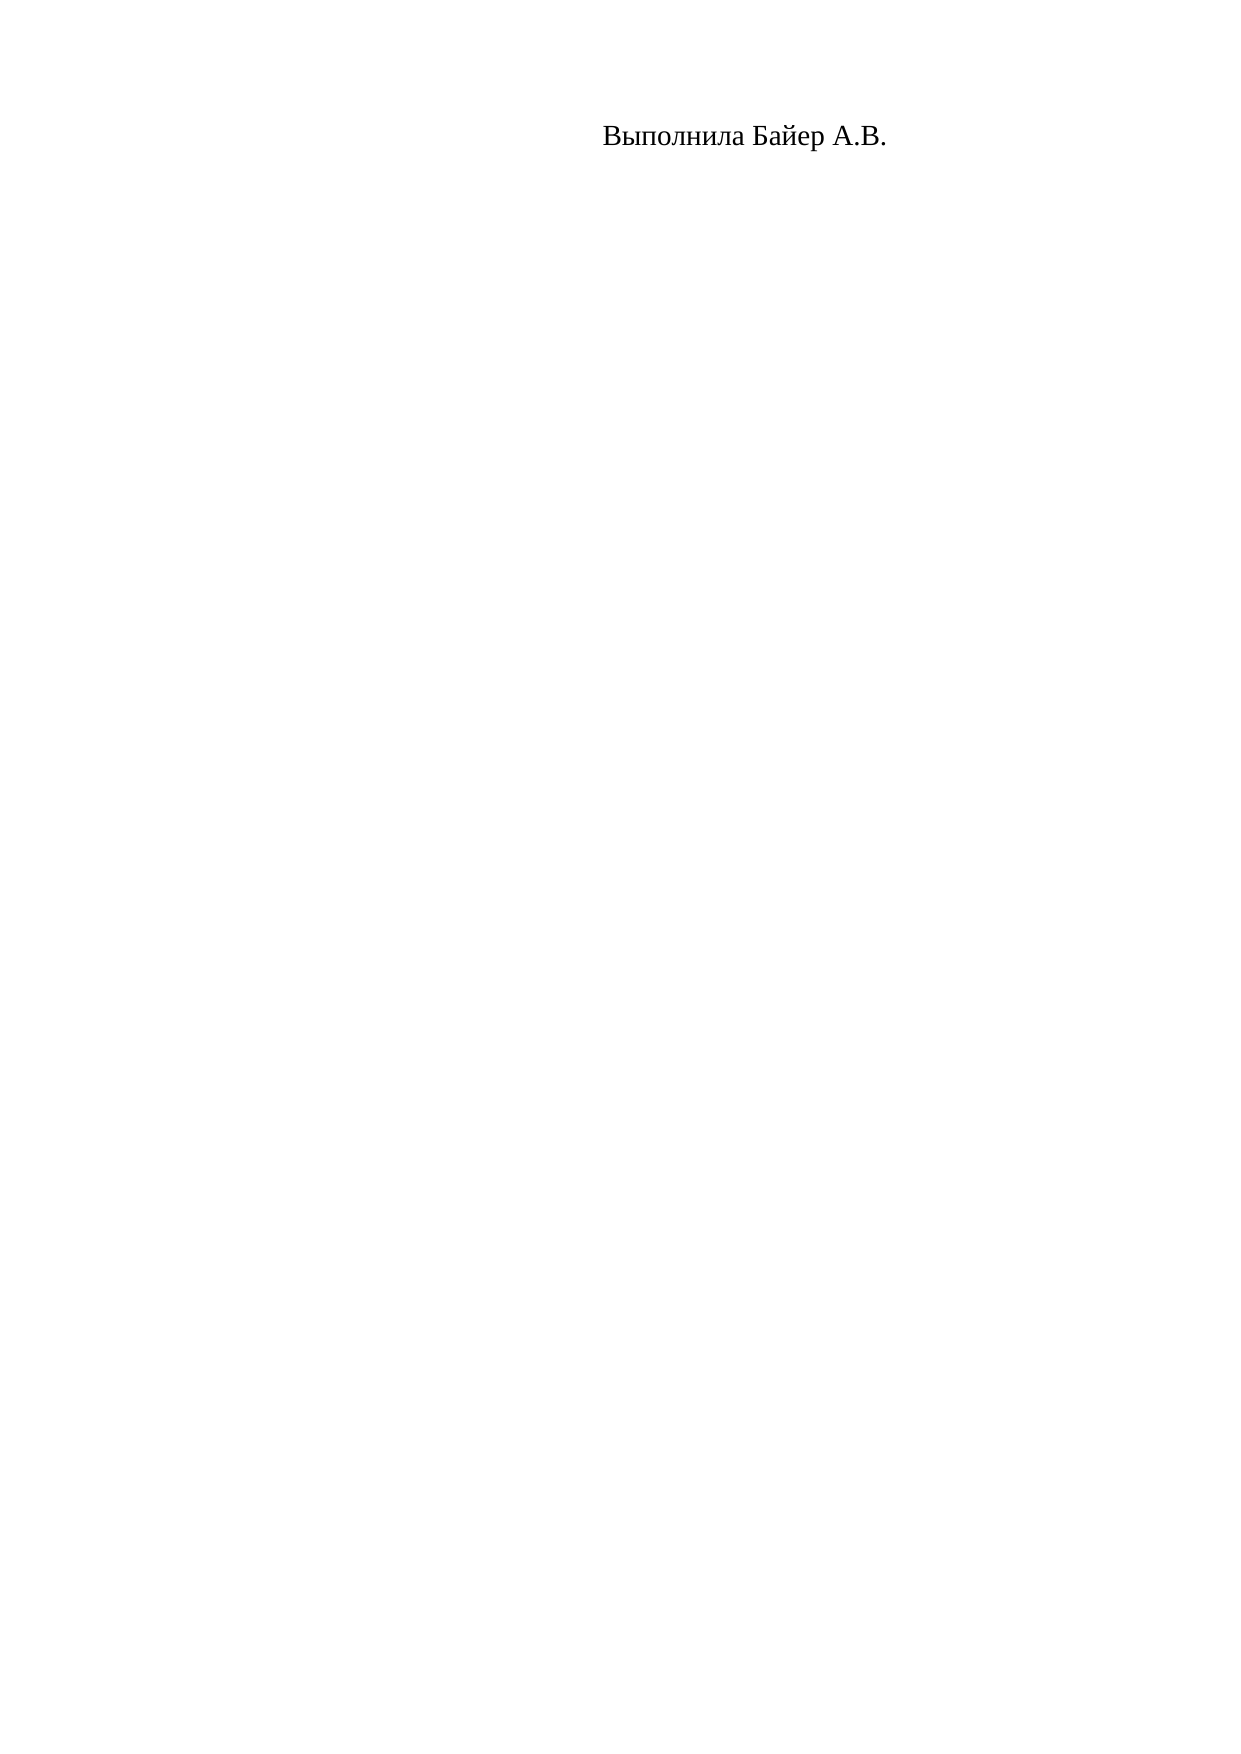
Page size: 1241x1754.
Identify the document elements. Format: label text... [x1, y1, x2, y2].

text Выполнила Байер А.В. [177, 118, 1152, 152]
